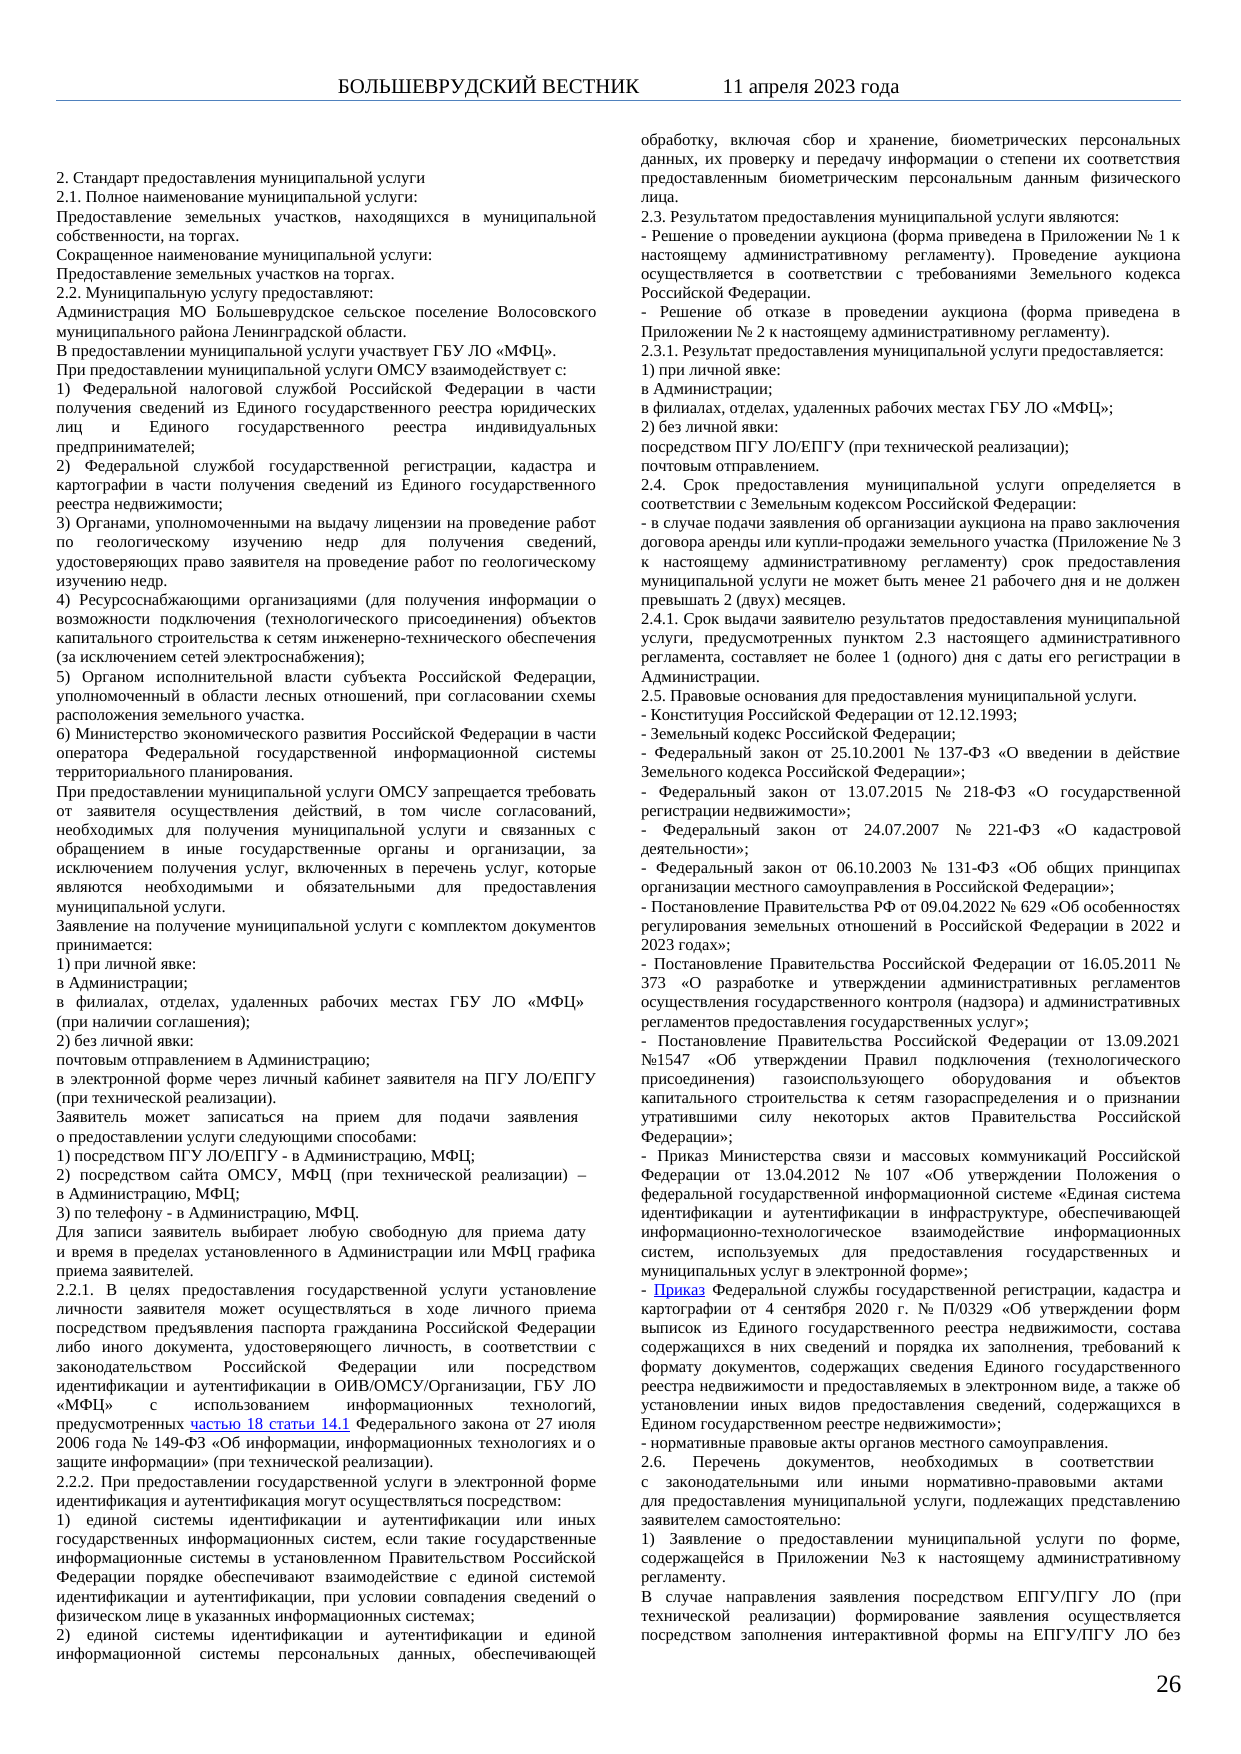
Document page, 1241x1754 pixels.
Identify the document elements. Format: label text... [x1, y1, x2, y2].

text 2.2.1. В целях предоставления государственной услуги установление личности заявителя может осуществляться в ходе личного приема посредством предъявления паспорта гражданина Российской Федерации либо иного документа, удостоверяющего личность, в соответствии с законодательством Российской Федерации или посредством идентификации и аутентификации в ОИВ/ОМСУ/Организации, ГБУ ЛО «МФЦ» с использованием информационных технологий, предусмотренных частью 18 статьи 14.1 Федерального закона от 27 июля 2006 года № 149-ФЗ «Об информации, информационных технологиях и о защите информации» (при технической реализации). [56, 1280, 596, 1471]
text в Администрации; [641, 379, 1181, 398]
text - Постановление Правительства Российской Федерации от 13.09.2021 №1547 «Об утверждении Правил подключения (технологического присоединения) газоиспользующего оборудования и объектов капитального строительства к сетям газораспределения и о признании утратившими силу некоторых актов Правительства Российской Федерации»; [641, 1031, 1181, 1146]
text 3) Органами, уполномоченными на выдачу лицензии на проведение работ по геологическому изучению недр для получения сведений, удостоверяющих право заявителя на проведение работ по геологическому изучению недр. [56, 513, 596, 590]
text При предоставлении муниципальной услуги ОМСУ взаимодействует с: [56, 360, 596, 379]
text посредством ПГУ ЛО/ЕПГУ (при технической реализации); [641, 436, 1181, 456]
text 2.2. Муниципальную услугу предоставляют: [56, 283, 596, 302]
text - Федеральный закон от 24.07.2007 № 221-ФЗ «О кадастровой деятельности»; [641, 820, 1181, 858]
text - Приказ Федеральной службы государственной регистрации, кадастра и картографии от 4 сентября 2020 г. № П/0329 «Об утверждении форм выписок из Единого государственного реестра недвижимости, состава содержащихся в них сведений и порядка их заполнения, требований к формату документов, содержащих сведения Единого государственного реестра недвижимости и предоставляемых в электронном виде, а также об установлении иных видов предоставления сведений, содержащихся в Едином государственном реестре недвижимости»; [641, 1280, 1181, 1433]
text 2.3.1. Результат предоставления муниципальной услуги предоставляется: [641, 341, 1181, 360]
text Предоставление земельных участков, находящихся в муниципальной собственности, на торгах. [56, 206, 596, 245]
text - Решение об отказе в проведении аукциона (форма приведена в Приложении № 2 к настоящему административному регламенту). [641, 302, 1181, 341]
text почтовым отправлением в Администрацию; [56, 1050, 596, 1069]
text 3) по телефону - в Администрацию, МФЦ. [56, 1203, 596, 1222]
text 2.2.2. При предоставлении государственной услуги в электронной форме идентификация и аутентификация могут осуществляться посредством: [56, 1471, 596, 1510]
text Заявление на получение муниципальной услуги с комплектом документов принимается: [56, 916, 596, 954]
text - Федеральный закон от 25.10.2001 № 137-ФЗ «О введении в действие Земельного кодекса Российской Федерации»; [641, 743, 1181, 781]
text В предоставлении муниципальной услуги участвует ГБУ ЛО «МФЦ». [56, 341, 596, 360]
text 1) посредством ПГУ ЛО/ЕПГУ - в Администрацию, МФЦ; [56, 1146, 596, 1165]
text 2) без личной явки: [641, 417, 1181, 436]
text в филиалах, отделах, удаленных рабочих местах ГБУ ЛО «МФЦ»; [641, 398, 1181, 417]
text 2.3. Результатом предоставления муниципальной услуги являются: [641, 206, 1181, 226]
text 2) единой системы идентификации и аутентификации и единой информационной системы персональных данных, обеспечивающей обработку, включая сбор и хранение, биометрических персональных данных, их проверку и передачу информации о степени их соответствия предоставленным биометрическим персональным данным физического лица. [56, 1625, 596, 1663]
text 2.1. Полное наименование муниципальной услуги: [56, 187, 596, 206]
text 4) Ресурсоснабжающими организациями (для получения информации о возможности подключения (технологического присоединения) объектов капитального строительства к сетям инженерно-технического обеспечения (за исключением сетей электроснабжения); [56, 590, 596, 666]
text - Земельный кодекс Российской Федерации; [641, 724, 1181, 743]
text - Федеральный закон от 13.07.2015 № 218-ФЗ «О государственной регистрации недвижимости»; [641, 781, 1181, 820]
text Для записи заявитель выбирает любую свободную для приема дату и время в пределах установленного в Администрации или МФЦ графика приема заявителей. [56, 1222, 596, 1280]
text 2.5. Правовые основания для предоставления муниципальной услуги. [641, 686, 1181, 705]
text - Конституция Российской Федерации от 12.12.1993; [641, 705, 1181, 724]
text 2) без личной явки: [56, 1031, 596, 1050]
text почтовым отправлением. [641, 456, 1181, 475]
text 2) единой системы идентификации и аутентификации и единой информационной системы персональных данных, обеспечивающей обработку, включая сбор и хранение, биометрических персональных данных, их проверку и передачу информации о степени их соответствия предоставленным биометрическим персональным данным физического лица. [641, 130, 1181, 206]
text 1) Федеральной налоговой службой Российской Федерации в части получения сведений из Единого государственного реестра юридических лиц и Единого государственного реестра индивидуальных предпринимателей; [56, 379, 596, 456]
text - Решение о проведении аукциона (форма приведена в Приложении № 1 к настоящему административному регламенту). Проведение аукциона осуществляется в соответствии с требованиями Земельного кодекса Российской Федерации. [641, 226, 1181, 302]
text - в случае подачи заявления об организации аукциона на право заключения договора аренды или купли-продажи земельного участка (Приложение № 3 к настоящему административному регламенту) срок предоставления муниципальной услуги не может быть менее 21 рабочего дня и не должен превышать 2 (двух) месяцев. [641, 513, 1181, 609]
text 2) посредством сайта ОМСУ, МФЦ (при технической реализации) – в Администрацию, МФЦ; [56, 1165, 596, 1203]
text - Постановление Правительства Российской Федерации от 16.05.2011 № 373 «О разработке и утверждении административных регламентов осуществления государственного контроля (надзора) и административных регламентов предоставления государственных услуг»; [641, 954, 1181, 1031]
text Заявитель может записаться на прием для подачи заявления о предоставлении услуги следующими способами: [56, 1107, 596, 1146]
text 1) Заявление о предоставлении муниципальной услуги по форме, содержащейся в Приложении №3 к настоящему административному регламенту. [641, 1529, 1181, 1586]
text При предоставлении муниципальной услуги ОМСУ запрещается требовать от заявителя осуществления действий, в том числе согласований, необходимых для получения муниципальной услуги и связанных с обращением в иные государственные органы и организации, за исключением получения услуг, включенных в перечень услуг, которые являются необходимыми и обязательными для предоставления муниципальной услуги. [56, 781, 596, 916]
text 5) Органом исполнительной власти субъекта Российской Федерации, уполномоченный в области лесных отношений, при согласовании схемы расположения земельного участка. [56, 666, 596, 724]
text 2. Стандарт предоставления муниципальной услуги [56, 168, 596, 187]
text - Приказ Министерства связи и массовых коммуникаций Российской Федерации от 13.04.2012 № 107 «Об утверждении Положения о федеральной государственной информационной системе «Единая система идентификации и аутентификации в инфраструктуре, обеспечивающей информационно-технологическое взаимодействие информационных систем, используемых для предоставления государственных и муниципальных услуг в электронной форме»; [641, 1146, 1181, 1280]
text 2.4. Срок предоставления муниципальной услуги определяется в соответствии с Земельным кодексом Российской Федерации: [641, 475, 1181, 513]
text в электронной форме через личный кабинет заявителя на ПГУ ЛО/ЕПГУ (при технической реализации). [56, 1069, 596, 1107]
text - нормативные правовые акты органов местного самоуправления. [641, 1433, 1181, 1452]
text 1) при личной явке: [56, 954, 596, 973]
text 2) Федеральной службой государственной регистрации, кадастра и картографии в части получения сведений из Единого государственного реестра недвижимости; [56, 456, 596, 513]
text Сокращенное наименование муниципальной услуги: [56, 245, 596, 264]
text - Федеральный закон от 06.10.2003 № 131-ФЗ «Об общих принципах организации местного самоуправления в Российской Федерации»; [641, 858, 1181, 896]
text - Постановление Правительства РФ от 09.04.2022 № 629 «Об особенностях регулирования земельных отношений в Российской Федерации в 2022 и 2023 годах»; [641, 896, 1181, 954]
text 2.6. Перечень документов, необходимых в соответствии с законодательными или иными нормативно-правовыми актами для предоставления муниципальной услуги, подлежащих представлению заявителем самостоятельно: [641, 1452, 1181, 1529]
text Предоставление земельных участков на торгах. [56, 264, 596, 283]
text 1) единой системы идентификации и аутентификации или иных государственных информационных систем, если такие государственные информационные системы в установленном Правительством Российской Федерации порядке обеспечивают взаимодействие с единой системой идентификации и аутентификации, при условии совпадения сведений о физическом лице в указанных информационных системах; [56, 1510, 596, 1625]
text в Администрации; [56, 973, 596, 992]
text 6) Министерство экономического развития Российской Федерации в части оператора Федеральной государственной информационной системы территориального планирования. [56, 724, 596, 781]
text 2.4.1. Срок выдачи заявителю результатов предоставления муниципальной услуги, предусмотренных пунктом 2.3 настоящего административного регламента, составляет не более 1 (одного) дня с даты его регистрации в Администрации. [641, 609, 1181, 686]
text Администрация МО Большеврудское сельское поселение Волосовского муниципального района Ленинградской области. [56, 302, 596, 341]
text 1) при личной явке: [641, 360, 1181, 379]
text в филиалах, отделах, удаленных рабочих местах ГБУ ЛО «МФЦ» (при наличии соглашения); [56, 992, 596, 1031]
